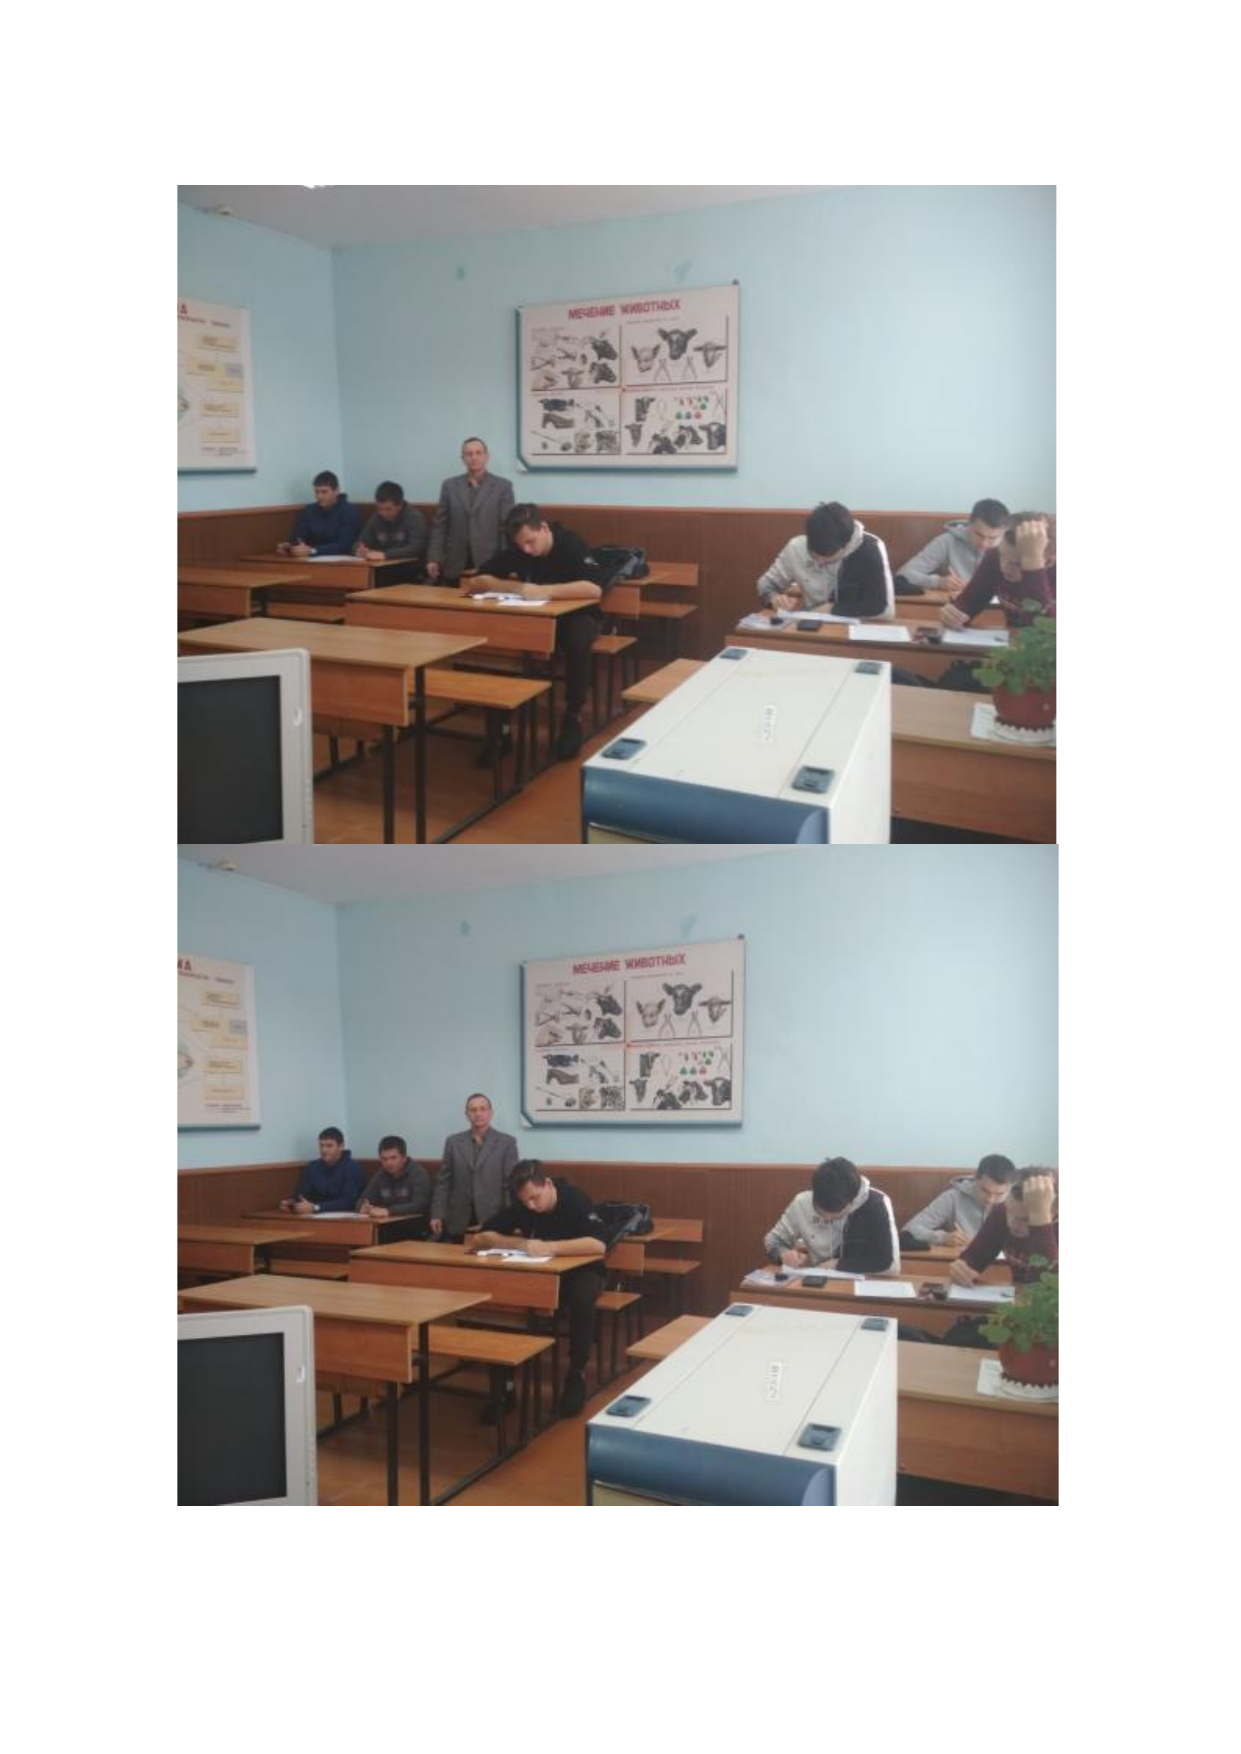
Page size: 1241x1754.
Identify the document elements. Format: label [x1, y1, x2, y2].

picture [177, 185, 1059, 1506]
